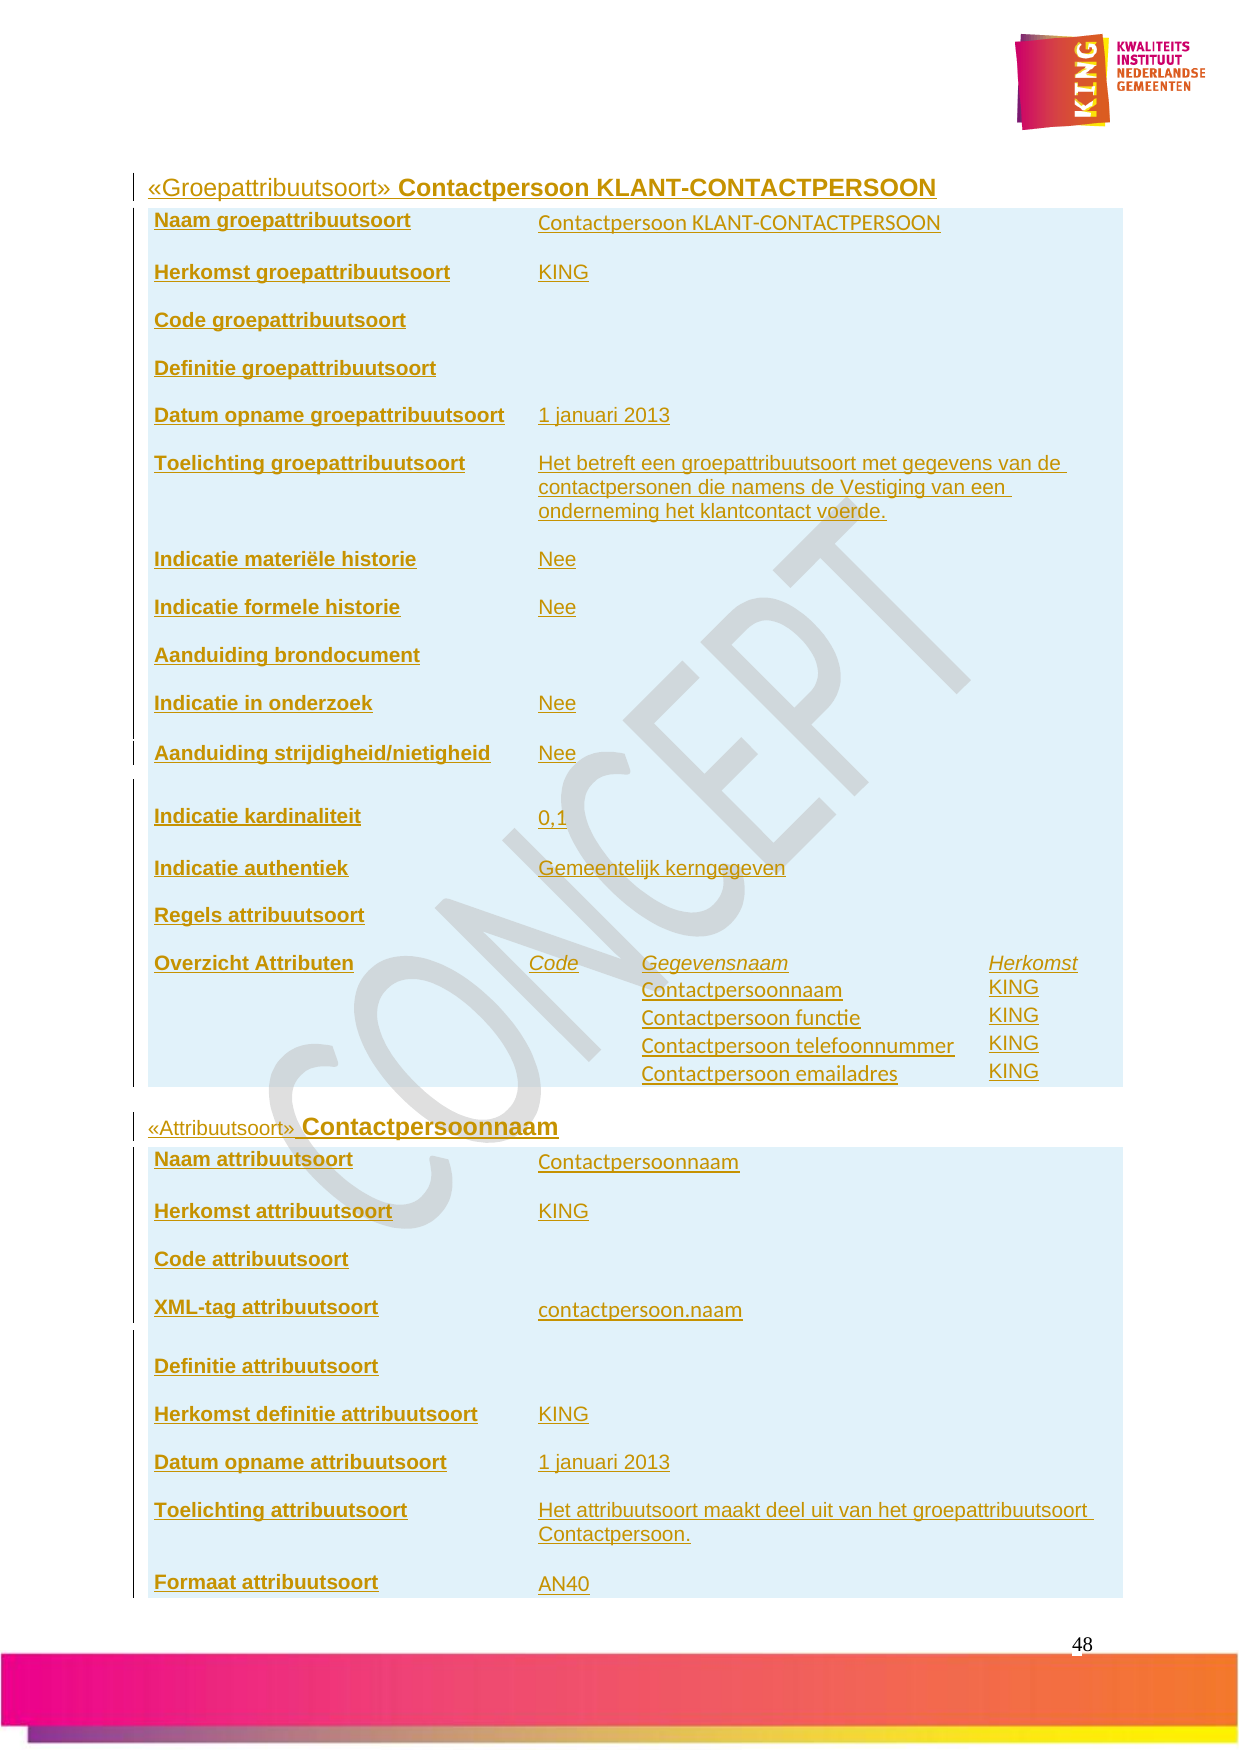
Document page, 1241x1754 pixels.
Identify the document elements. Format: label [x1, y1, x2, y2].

picture [0, 1650, 1239, 1750]
picture [1014, 33, 1206, 131]
